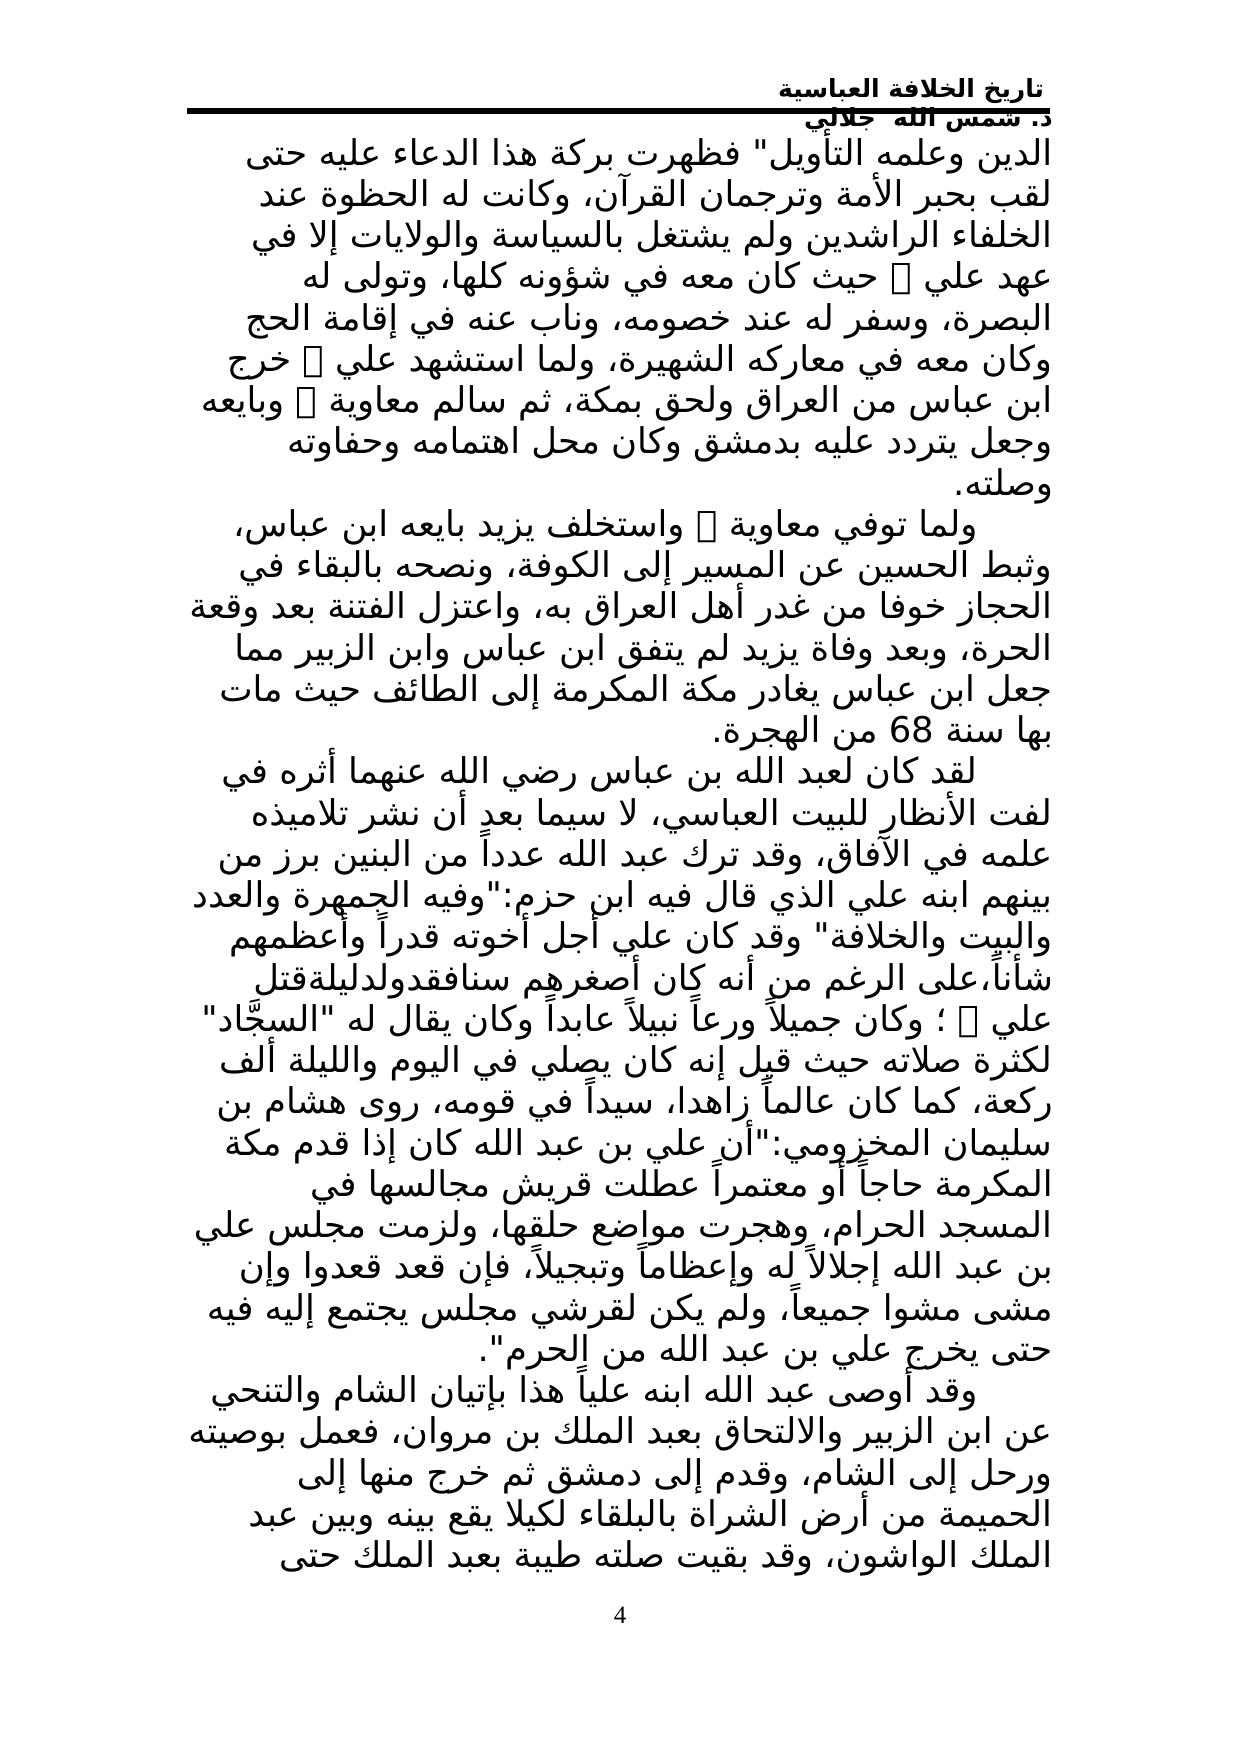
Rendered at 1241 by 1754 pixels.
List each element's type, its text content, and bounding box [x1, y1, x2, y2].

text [187, 1369, 1053, 1576]
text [187, 132, 1053, 503]
text ولما توفي معاوية واستخلف يزيد بايعه ابن عباس، وثبط الحسين عن المسير إلى الكوفة، ونصحه بالبقاء في الحجاز خوفا من غدر أهل العراق به، واعتزل الفتنة بعد وقعة الحرة، وبعد وفاة يزيد لم يتفق ابن عباس وابن الزبير مما جعل ابن عباس يغادر مكة المكرمة إلى الطائف حيث مات بها سنة 68 من الهجرة. [187, 503, 1053, 751]
text لقد كان لعبد الله بن عباس رضي الله عنهما أثره في لفت الأنظار للبيت العباسي، لا سيما بعد أن نشر تلاميذه علمه في الآفاق، وقد ترك عبد الله عدداً من البنين برز من بينهم ابنه علي الذي قال فيه ابن حزم:"وفيه الجمهرة والعدد والبيت والخلافة" وقد كان علي أجل أخوته قدراً وأعظمهم شأناً،على الرغم من أنه كان أصغرهم سنافقدولدليلةقتل علي ؛ وكان جميلاً ورعاً نبيلاً عابداً وكان يقال له "السجَّاد" لكثرة صلاته حيث قيل إنه كان يصلي في اليوم والليلة ألف ركعة، كما كان عالماً زاهدا، سيداً في قومه، روى هشام بن سليمان المخزومي:"أن علي بن عبد الله كان إذا قدم مكة المكرمة حاجاً أو معتمراً عطلت قريش مجالسها في المسجد الحرام، وهجرت مواضع حلقها، ولزمت مجلس علي بن عبد الله إجلالاً له وإعظاماً وتبجيلاً، فإن قعد قعدوا وإن مشى مشوا جميعاً، ولم يكن لقرشي مجلس يجتمع إليه فيه حتى يخرج علي بن عبد الله من الحرم". [187, 751, 1053, 1369]
